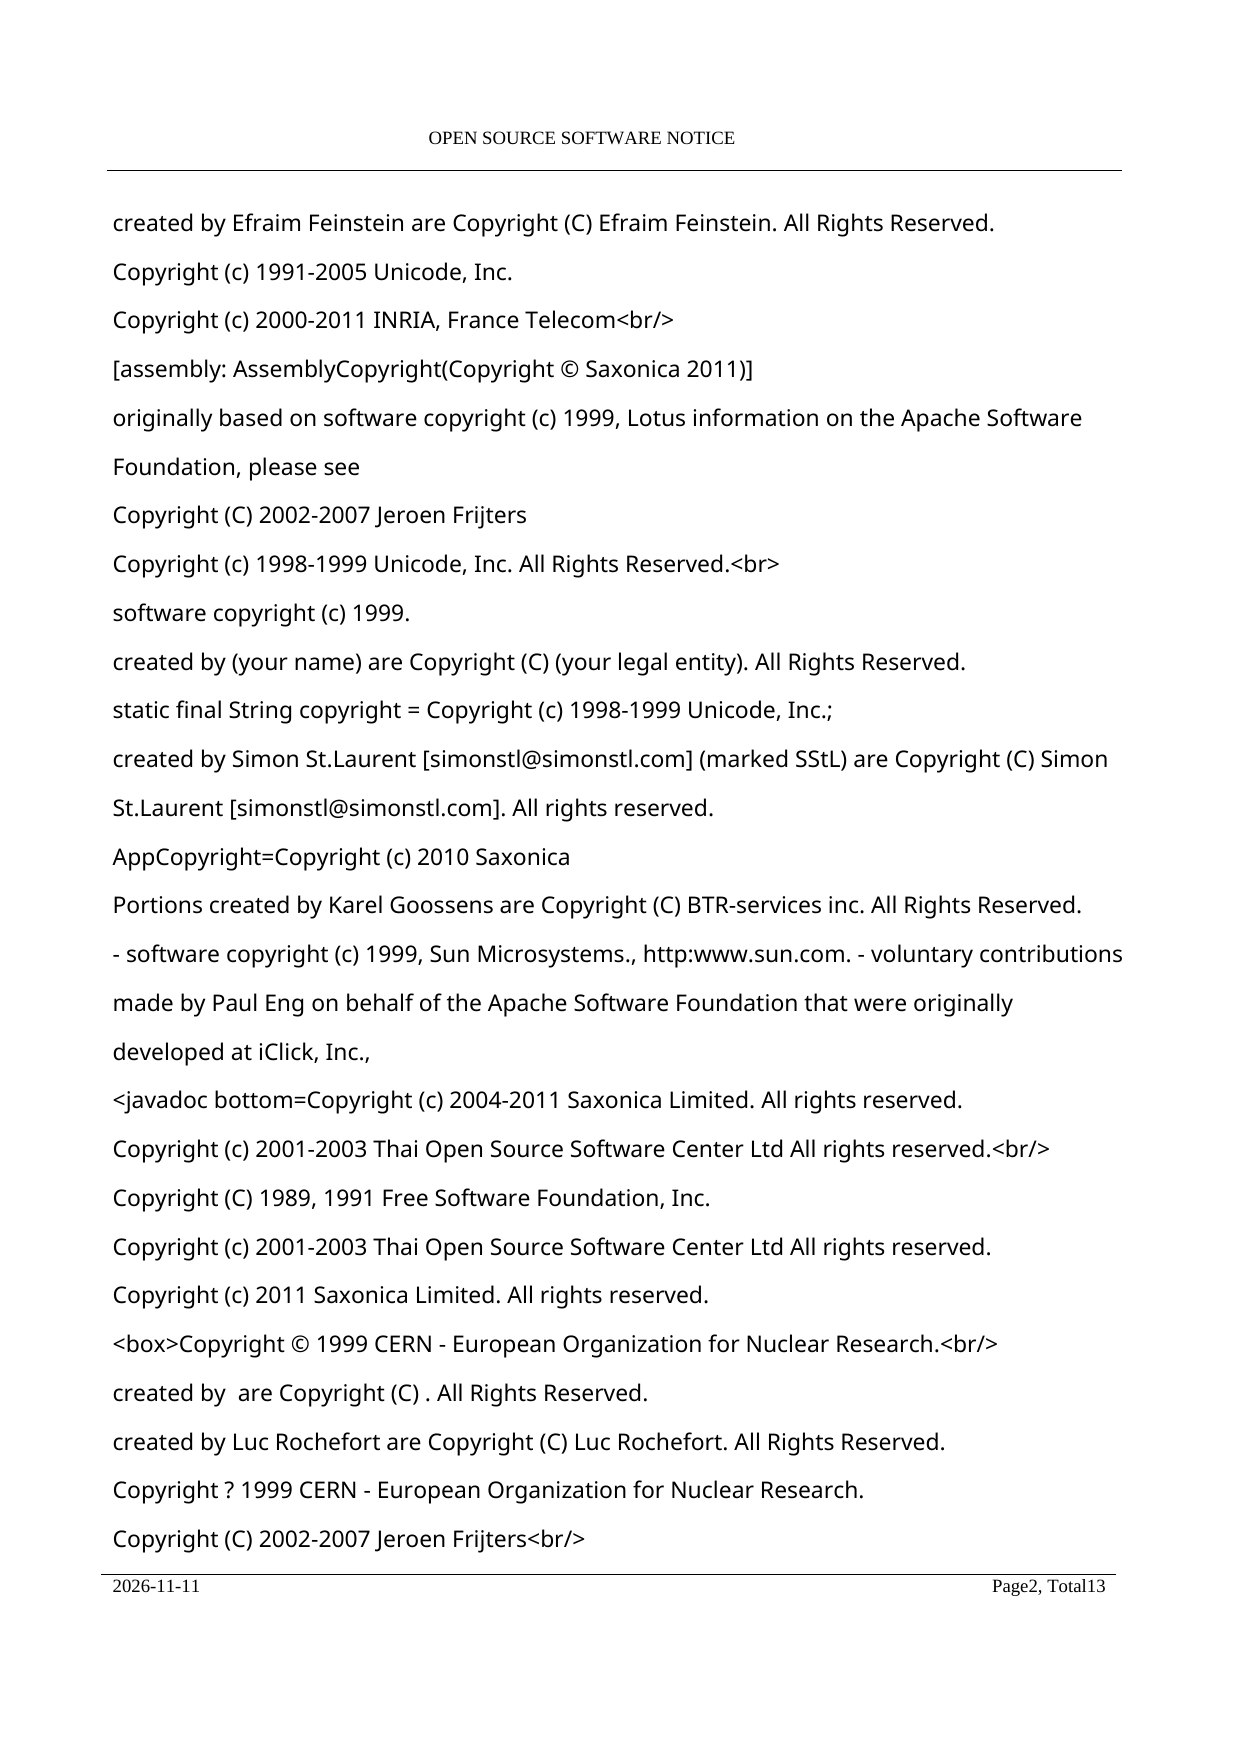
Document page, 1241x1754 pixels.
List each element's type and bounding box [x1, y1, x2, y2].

text [112, 206, 1128, 1555]
